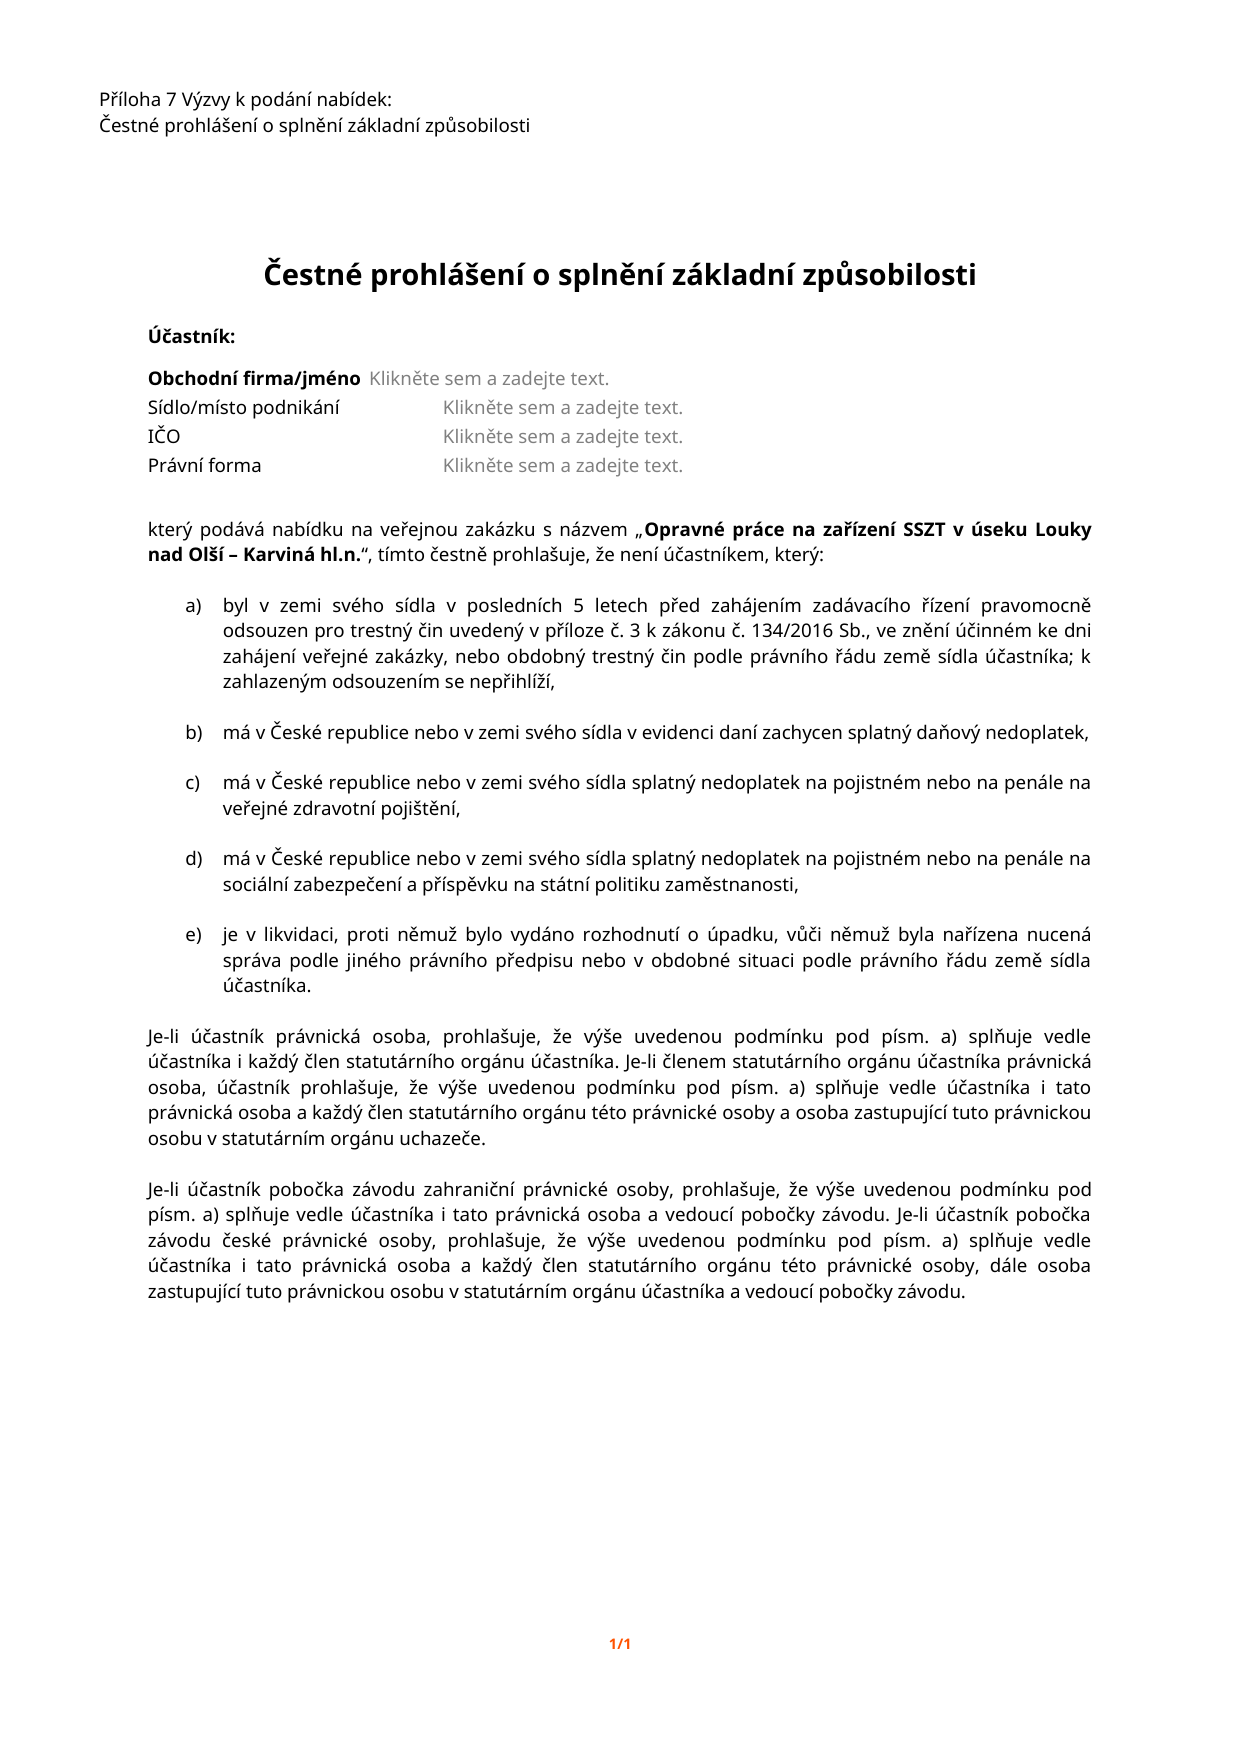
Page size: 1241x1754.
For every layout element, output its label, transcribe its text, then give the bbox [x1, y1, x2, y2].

text Sídlo/místo podnikání [148, 391, 1093, 420]
text Je-li účastník právnická osoba, prohlašuje, že výše uvedenou podmínku pod písm. a) splňuje vedle účastníka i každý člen statutárního orgánu účastníka. Je-li členem statutárního orgánu účastníka právnická osoba, účastník prohlašuje, že výše uvedenou podmínku pod písm. a) splňuje vedle účastníka i tato právnická osoba a každý člen statutárního orgánu této právnické osoby a osoba zastupující tuto právnickou osobu v statutárním orgánu uchazeče. [148, 1023, 1093, 1151]
text Účastník: [148, 318, 1093, 349]
list má v České republice nebo v zemi svého sídla v evidenci daní zachycen splatný daňový nedoplatek, [185, 719, 1093, 744]
list má v České republice nebo v zemi svého sídla splatný nedoplatek na pojistném nebo na penále na sociální zabezpečení a příspěvku na státní politiku zaměstnanosti, [185, 846, 1093, 897]
text Je-li účastník pobočka závodu zahraniční právnické osoby, prohlašuje, že výše uvedenou podmínku pod písm. a) splňuje vedle účastníka i tato právnická osoba a vedoucí pobočky závodu. Je-li účastník pobočka závodu české právnické osoby, prohlašuje, že výše uvedenou podmínku pod písm. a) splňuje vedle účastníka i tato právnická osoba a každý člen statutárního orgánu této právnické osoby, dále osoba zastupující tuto právnickou osobu v statutárním orgánu účastníka a vedoucí pobočky závodu. [148, 1176, 1093, 1304]
text který podává nabídku na veřejnou zakázku s názvem „Opravné práce na zařízení SSZT v úseku Louky nad Olší – Karviná hl.n.“, tímto čestně prohlašuje, že není účastníkem, který: [148, 516, 1093, 567]
list je v likvidaci, proti němuž bylo vydáno rozhodnutí o úpadku, vůči němuž byla nařízena nucená správa podle jiného právního předpisu nebo v obdobné situaci podle právního řádu země sídla účastníka. [185, 922, 1093, 998]
text Právní forma [148, 449, 1093, 478]
text Obchodní firma/jméno [148, 362, 1093, 391]
list byl v zemi svého sídla v posledních 5 letech před zahájením zadávacího řízení pravomocně odsouzen pro trestný čin uvedený v příloze č. 3 k zákonu č. 134/2016 Sb., ve znění účinném ke dni zahájení veřejné zakázky, nebo obdobný trestný čin podle právního řádu země sídla účastníka; k zahlazeným odsouzením se nepřihlíží, [185, 592, 1093, 694]
list má v České republice nebo v zemi svého sídla splatný nedoplatek na pojistném nebo na penále na veřejné zdravotní pojištění, [185, 769, 1093, 821]
title Čestné prohlášení o splnění základní způsobilosti [148, 254, 1093, 293]
text IČO [148, 420, 1093, 449]
